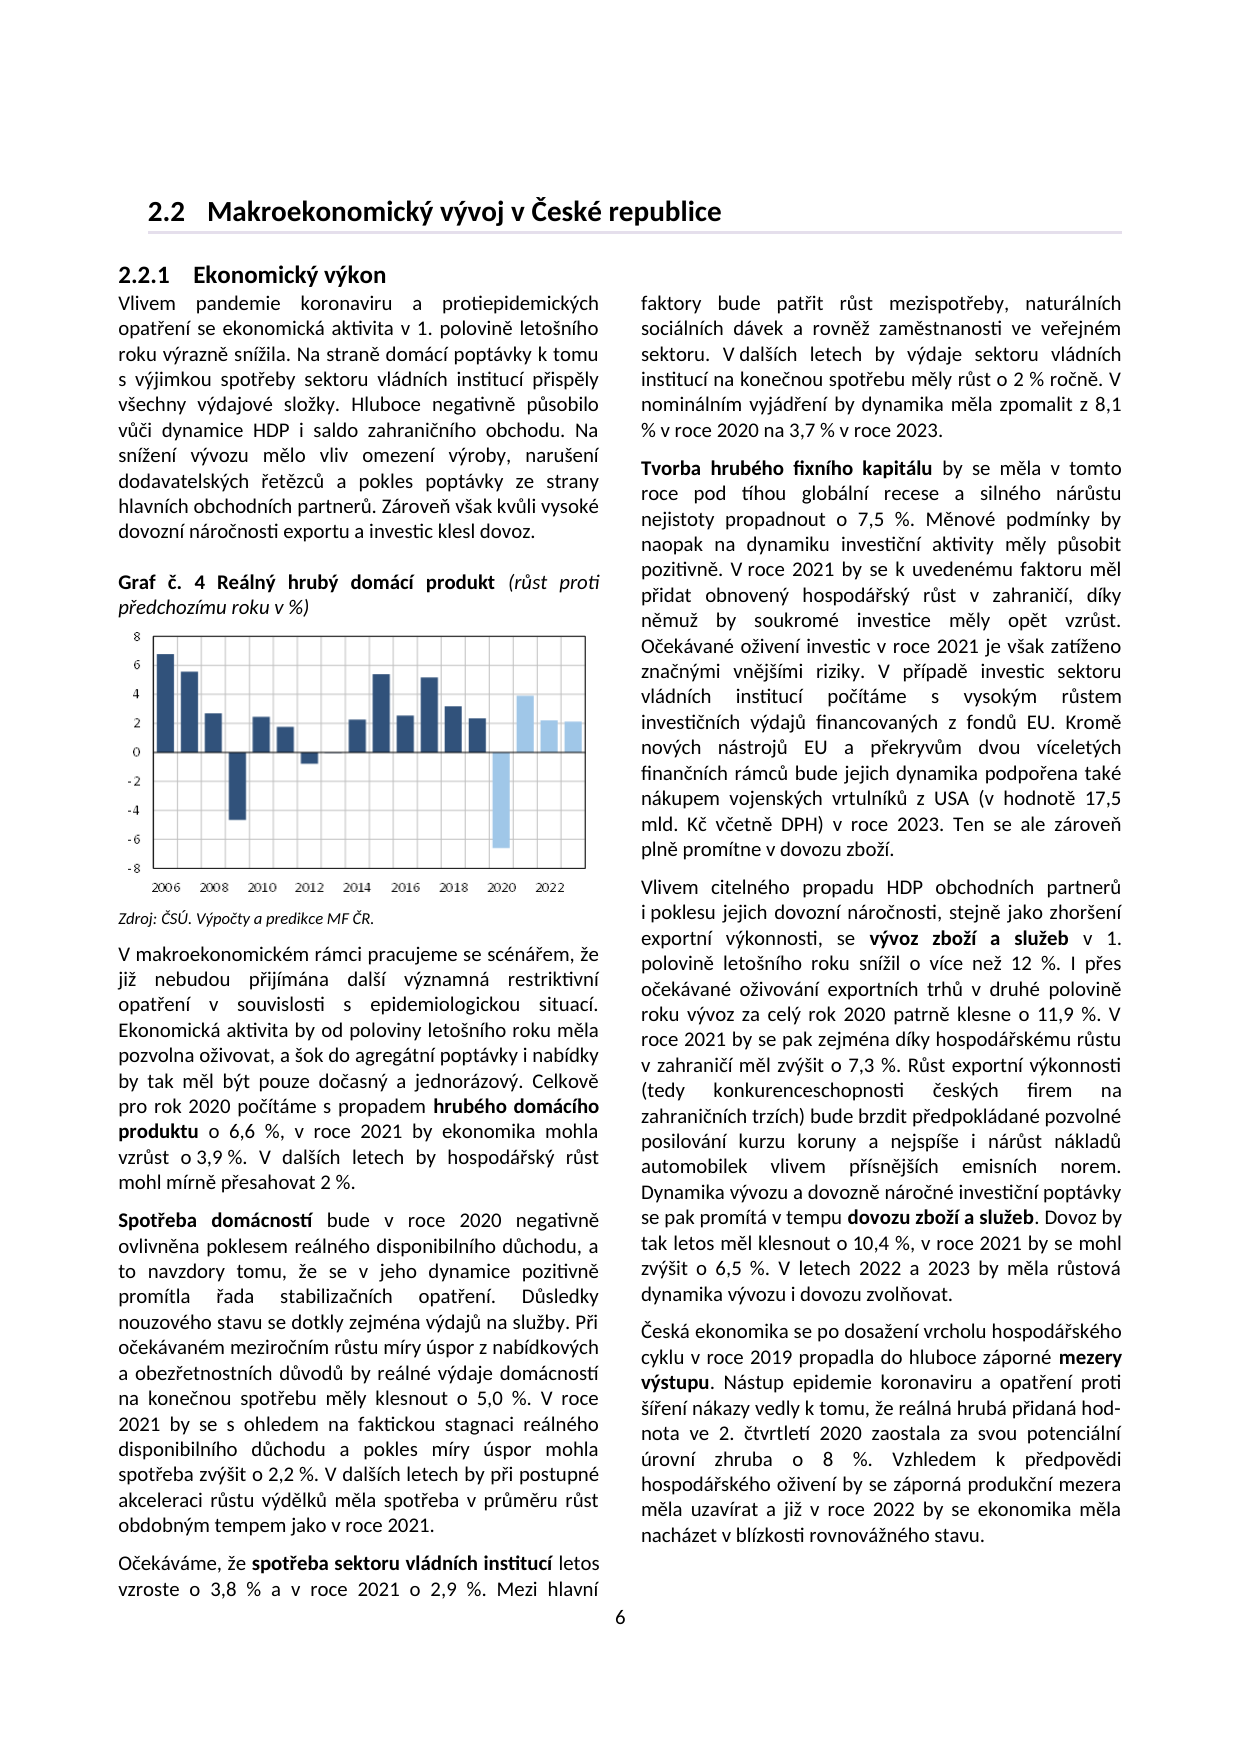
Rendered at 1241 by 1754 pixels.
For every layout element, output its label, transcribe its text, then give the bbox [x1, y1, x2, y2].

text Vlivem citelného propadu HDP obchodních partnerů i poklesu jejich dovozní náročnosti, stejně jako zhoršení exportní výkonnosti, se vývoz zboží a služeb v 1. polovině letošního roku snížil o více než 12 %. I přes očekávané oživování exportních trhů v druhé polovině roku vývoz za celý rok 2020 patrně klesne o 11,9 %. V roce 2021 by se pak zejména díky hospodářskému růstu v zahraničí měl zvýšit o 7,3 %. Růst exportní výkonnosti (tedy konkurenceschopnosti českých firem na zahraničních trzích) bude brzdit předpokládané pozvolné posilování kurzu koruny a nejspíše i nárůst nákladů automobilek vlivem přísnějších emisních norem. Dynamika vývozu a dovozně náročné investiční poptávky se pak promítá v tempu dovozu zboží a služeb. Dovoz by tak letos měl klesnout o 10,4 %, v roce 2021 by se mohl zvýšit o 6,5 %. V letech 2022 a 2023 by měla růstová dynamika vývozu i dovozu zvolňovat. [641, 874, 1122, 1306]
picture [118, 620, 600, 908]
text Vlivem pandemie koronaviru a protiepidemických opatření se ekonomická aktivita v 1. polovině letošního roku výrazně snížila. Na straně domácí poptávky k tomu s výjimkou spotřeby sektoru vládních institucí přispěly všechny výdajové složky. Hluboce negativně působilo vůči dynamice HDP i saldo zahraničního obchodu. Na snížení vývozu mělo vliv omezení výroby, narušení dodavatelských řetězců a pokles poptávky ze strany hlavních obchodních partnerů. Zároveň však kvůli vysoké dovozní náročnosti exportu a investic klesl dovoz. [118, 290, 599, 544]
text Česká ekonomika se po dosažení vrcholu hospodářského cyklu v roce 2019 propadla do hluboce záporné mezery výstupu. Nástup epidemie koronaviru a opatření proti šíření nákazy vedly k tomu, že reálná hrubá přidaná hod-nota ve 2. čtvrtletí 2020 zaostala za svou potenciální úrovní zhruba o 8 %. Vzhledem k předpovědi hospodářského oživení by se záporná produkční mezera měla uzavírat a již v roce 2022 by se ekonomika měla nacházet v blízkosti rovnovážného stavu. [641, 1319, 1122, 1547]
text Zdroj: ČSÚ. Výpočty a predikce MF ČR. [118, 908, 599, 928]
text Očekáváme, že spotřeba sektoru vládních institucí letos vzroste o 3,8 % a v roce 2021 o 2,9 %. Mezi hlavní faktory bude patřit růst mezispotřeby, naturálních sociálních dávek a rovněž zaměstnanosti ve veřejném sektoru. V dalších letech by výdaje sektoru vládních institucí na konečnou spotřebu měly růst o 2 % ročně. V nominálním vyjádření by dynamika měla zpomalit z 8,1 % v roce 2020 na 3,7 % v roce 2023. [118, 1550, 599, 1601]
subtitle Ekonomický výkon [118, 259, 1122, 290]
text Graf č. 4 Reálný hrubý domácí produkt (růst proti předchozímu roku v %) [118, 569, 599, 620]
text V makroekonomickém rámci pracujeme se scénářem, že již nebudou přijímána další významná restriktivní opatření v souvislosti s epidemiologickou situací. Ekonomická aktivita by od poloviny letošního roku měla pozvolna oživovat, a šok do agregátní poptávky i nabídky by tak měl být pouze dočasný a jednorázový. Celkově pro rok 2020 počítáme s propadem hrubého domácího produktu o 6,6 %, v roce 2021 by ekonomika mohla vzrůst o 3,9 %. V dalších letech by hospodářský růst mohl mírně přesahovat 2 %. [118, 941, 599, 1195]
text Spotřeba domácností bude v roce 2020 negativně ovlivněna poklesem reálného disponibilního důchodu, a to navzdory tomu, že se v jeho dynamice pozitivně promítla řada stabilizačních opatření. Důsledky nouzového stavu se dotkly zejména výdajů na služby. Při očekávaném meziročním růstu míry úspor z nabídkových a obezřetnostních důvodů by reálné výdaje domácností na konečnou spotřebu měly klesnout o 5,0 %. V roce 2021 by se s ohledem na faktickou stagnaci reálného disponibilního důchodu a pokles míry úspor mohla spotřeba zvýšit o 2,2 %. V dalších letech by při postupné akceleraci růstu výdělků měla spotřeba v průměru růst obdobným tempem jako v roce 2021. [118, 1207, 599, 1538]
text Očekáváme, že spotřeba sektoru vládních institucí letos vzroste o 3,8 % a v roce 2021 o 2,9 %. Mezi hlavní faktory bude patřit růst mezispotřeby, naturálních sociálních dávek a rovněž zaměstnanosti ve veřejném sektoru. V dalších letech by výdaje sektoru vládních institucí na konečnou spotřebu měly růst o 2 % ročně. V nominálním vyjádření by dynamika měla zpomalit z 8,1 % v roce 2020 na 3,7 % v roce 2023. [641, 290, 1122, 442]
text Tvorba hrubého fixního kapitálu by se měla v tomto roce pod tíhou globální recese a silného nárůstu nejistoty propadnout o 7,5 %. Měnové podmínky by naopak na dynamiku investiční aktivity měly působit pozitivně. V roce 2021 by se k uvedenému faktoru měl přidat obnovený hospodářský růst v zahraničí, díky němuž by soukromé investice měly opět vzrůst. Očekávané oživení investic v roce 2021 je však zatíženo značnými vnějšími riziky. V případě investic sektoru vládních institucí počítáme s vysokým růstem investičních výdajů financovaných z fondů EU. Kromě nových nástrojů EU a překryvům dvou víceletých finančních rámců bude jejich dynamika podpořena také nákupem vojenských vrtulníků z USA (v hodnotě 17,5 mld. Kč včetně DPH) v roce 2023. Ten se ale zároveň plně promítne v dovozu zboží. [641, 455, 1122, 862]
subtitle Makroekonomický vývoj v České republice [148, 193, 1122, 231]
